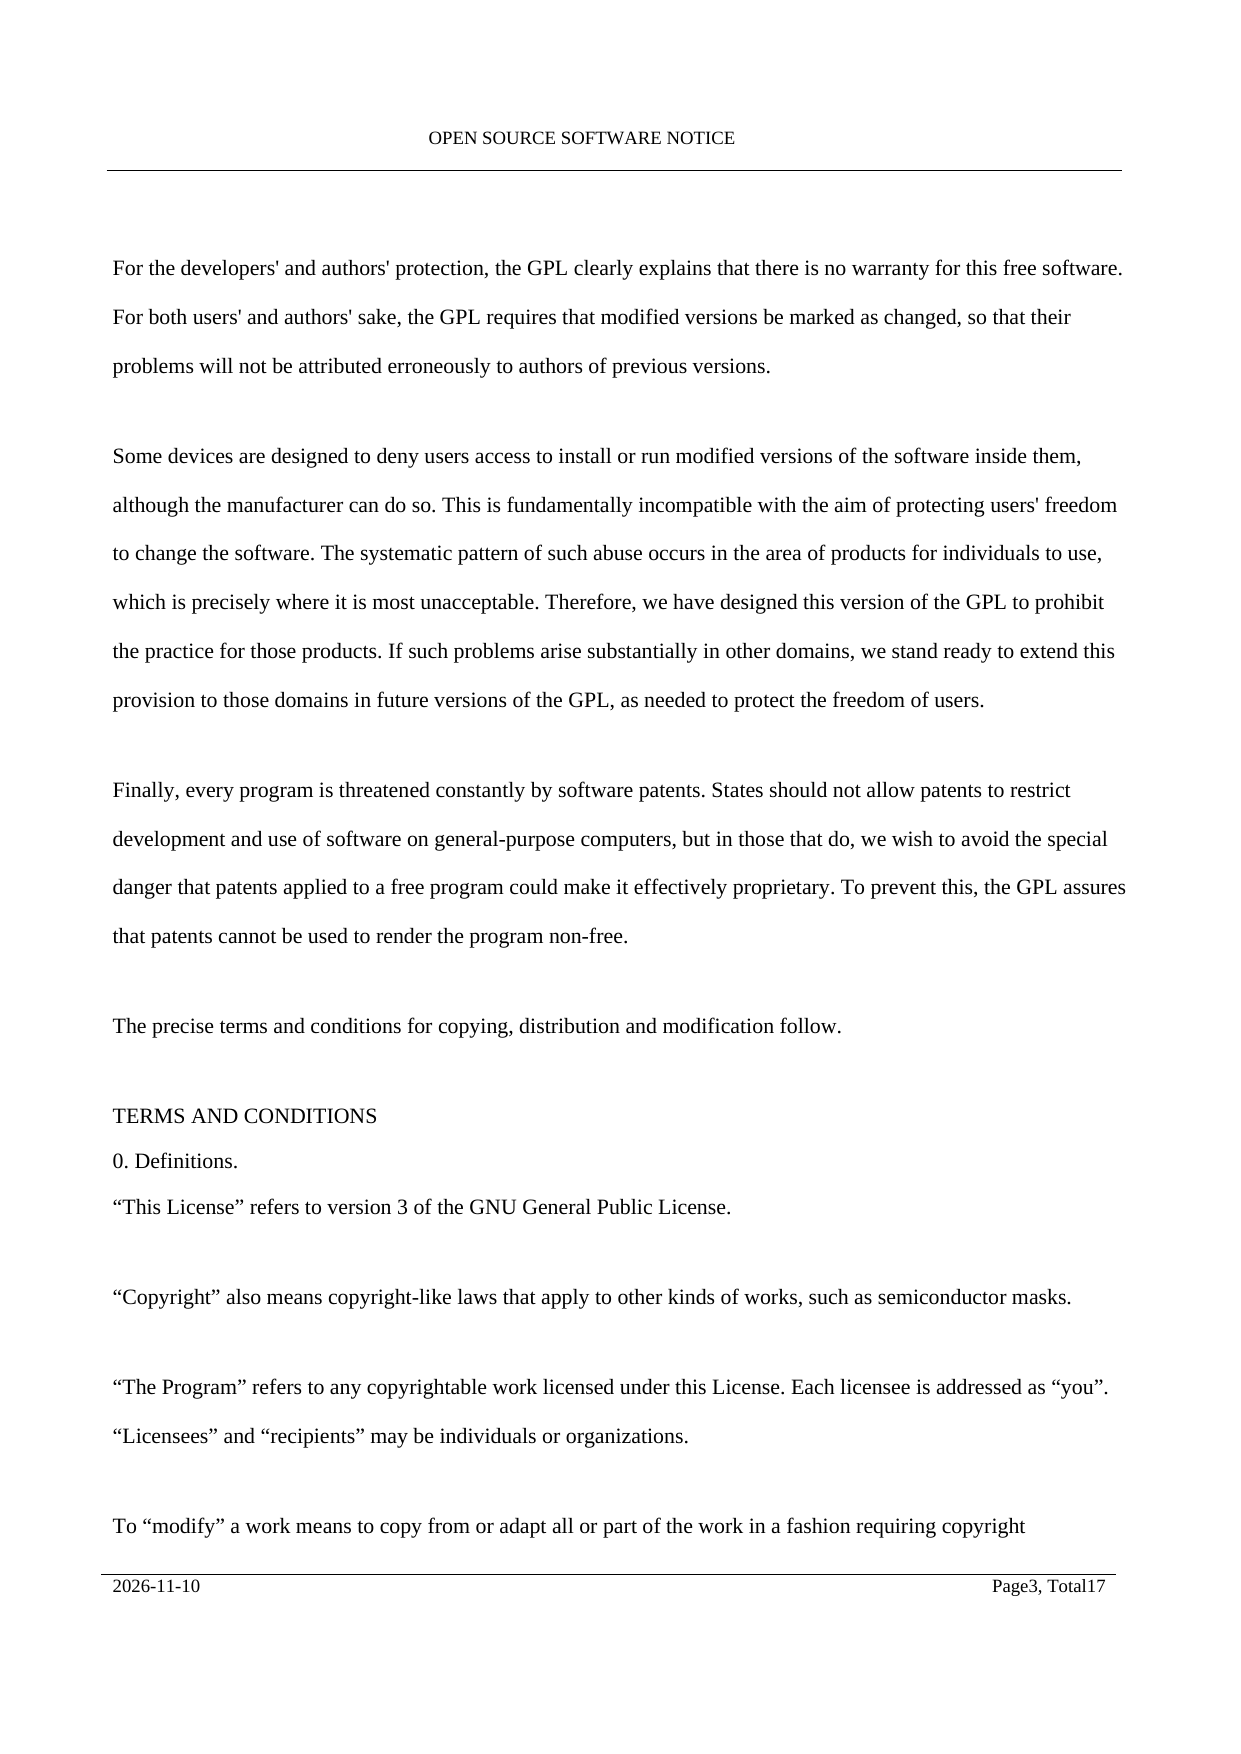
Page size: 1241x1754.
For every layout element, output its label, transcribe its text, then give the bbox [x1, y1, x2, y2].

text “The Program” refers to any copyrightable work licensed under this License. Each licensee is addressed as “you”. “Licensees” and “recipients” may be individuals or organizations. [112, 1370, 1128, 1452]
text 0. Definitions. [112, 1145, 1128, 1177]
text Finally, every program is threatened constantly by software patents. States should not allow patents to restrict development and use of software on general-purpose computers, but in those that do, we wish to avoid the special danger that patents applied to a free program could make it effectively proprietary. To prevent this, the GPL assures that patents cannot be used to render the program non-free. [112, 773, 1128, 952]
text TERMS AND CONDITIONS [112, 1100, 1128, 1132]
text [112, 1509, 1128, 1542]
text For the developers' and authors' protection, the GPL clearly explains that there is no warranty for this free software. For both users' and authors' sake, the GPL requires that modified versions be marked as changed, so that their problems will not be attributed erroneously to authors of previous versions. [112, 251, 1128, 381]
text “Copyright” also means copyright-like laws that apply to other kinds of works, such as semiconductor masks. [112, 1280, 1128, 1313]
text “This License” refers to version 3 of the GNU General Public License. [112, 1190, 1128, 1222]
text Some devices are designed to deny users access to install or run modified versions of the software inside them, although the manufacturer can do so. This is fundamentally incompatible with the aim of protecting users' freedom to change the software. The systematic pattern of such abuse occurs in the area of products for individuals to use, which is precisely where it is most unacceptable. Therefore, we have designed this version of the GPL to prohibit the practice for those products. If such problems arise substantially in other domains, we stand ready to extend this provision to those domains in future versions of the GPL, as needed to protect the freedom of users. [112, 439, 1128, 715]
text The precise terms and conditions for copying, distribution and modification follow. [112, 1009, 1128, 1042]
